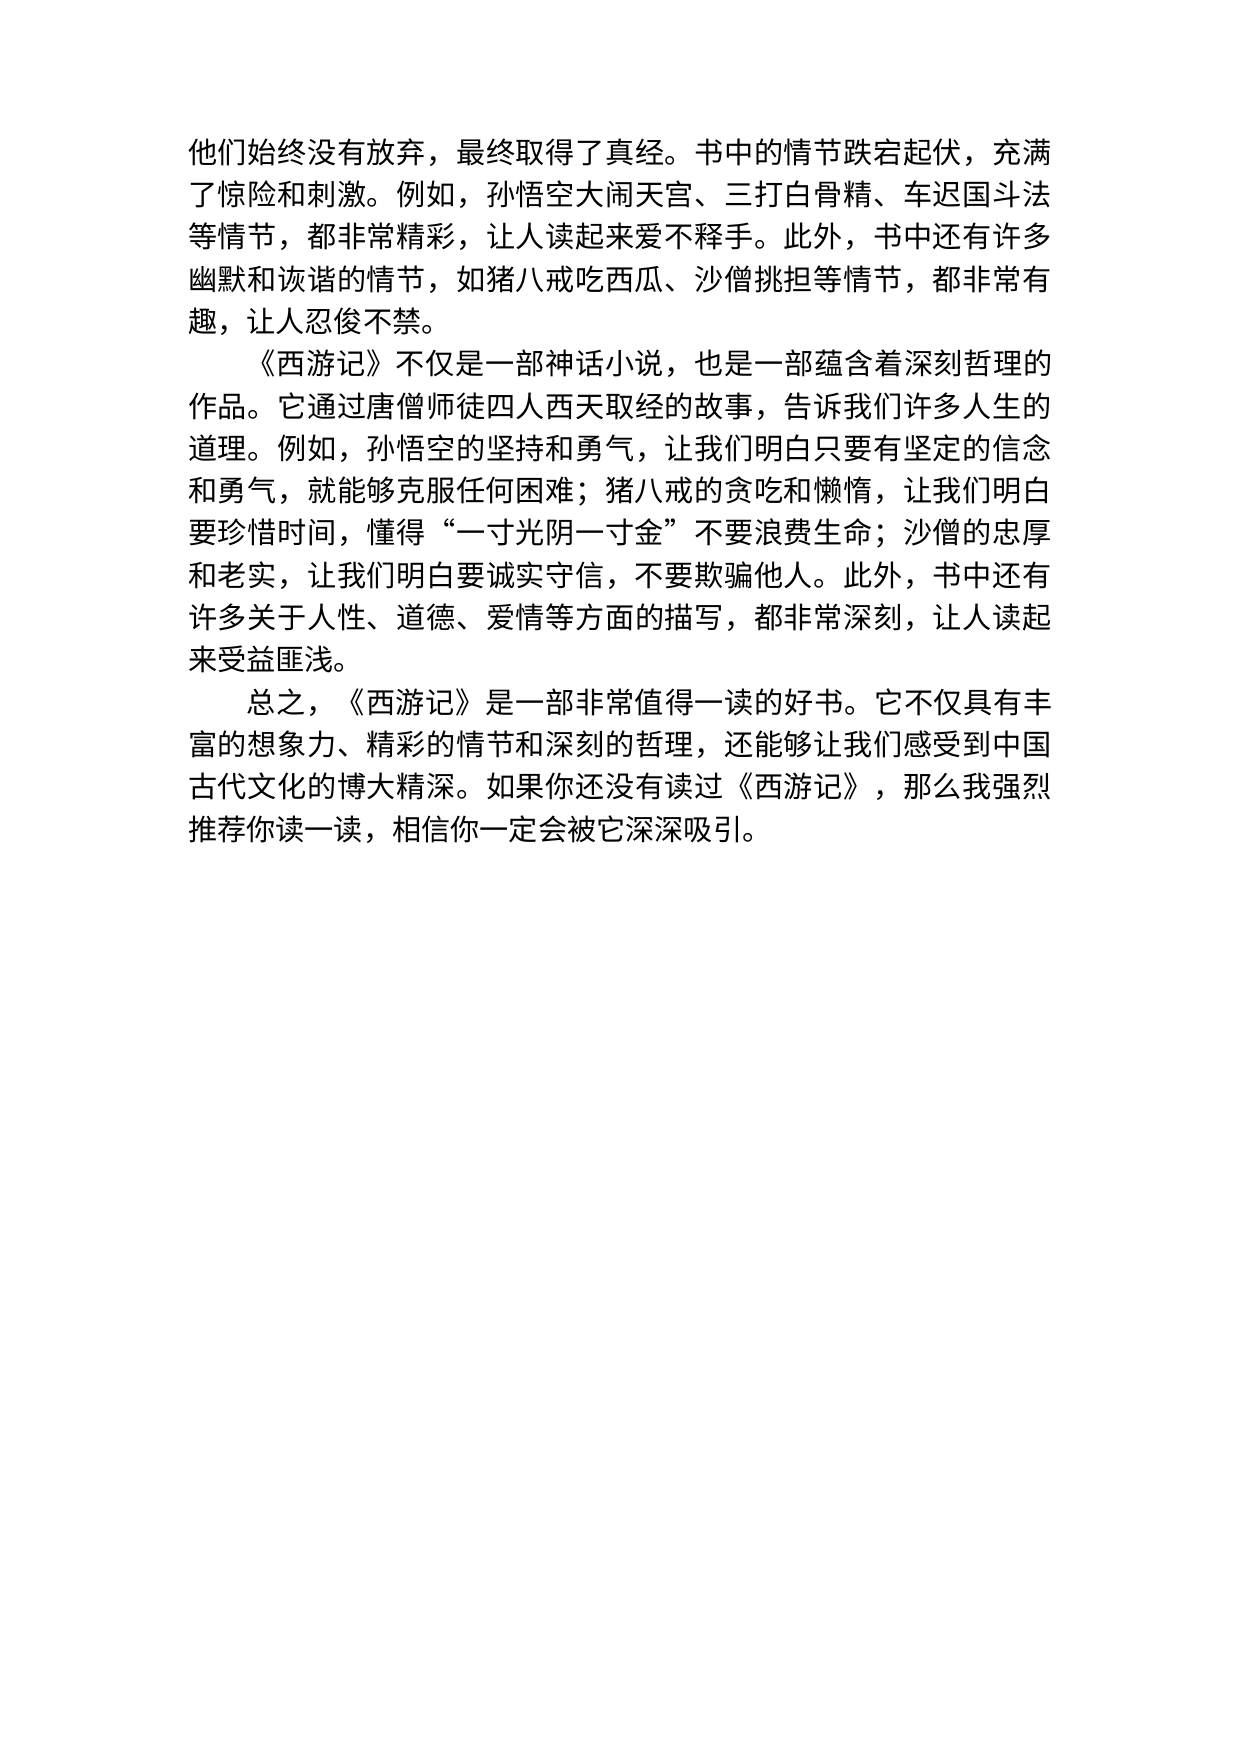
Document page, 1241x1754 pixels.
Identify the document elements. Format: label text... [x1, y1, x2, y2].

text 总之，《西游记》是一部非常值得一读的好书。它不仅具有丰富的想象力、精彩的情节和深刻的哲理，还能够让我们感受到中国古代文化的博大精深。如果你还没有读过《西游记》，那么我强烈推荐你读一读，相信你一定会被它深深吸引。 [188, 679, 1053, 848]
text 《西游记》不仅是一部神话小说，也是一部蕴含着深刻哲理的作品。它通过唐僧师徒四人西天取经的故事，告诉我们许多人生的道理。例如，孙悟空的坚持和勇气，让我们明白只要有坚定的信念和勇气，就能够克服任何困难；猪八戒的贪吃和懒惰，让我们明白要珍惜时间，懂得“一寸光阴一寸金”不要浪费生命；沙僧的忠厚和老实，让我们明白要诚实守信，不要欺骗他人。此外，书中还有许多关于人性、道德、爱情等方面的描写，都非常深刻，让人读起来受益匪浅。 [188, 341, 1053, 679]
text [188, 129, 1053, 341]
